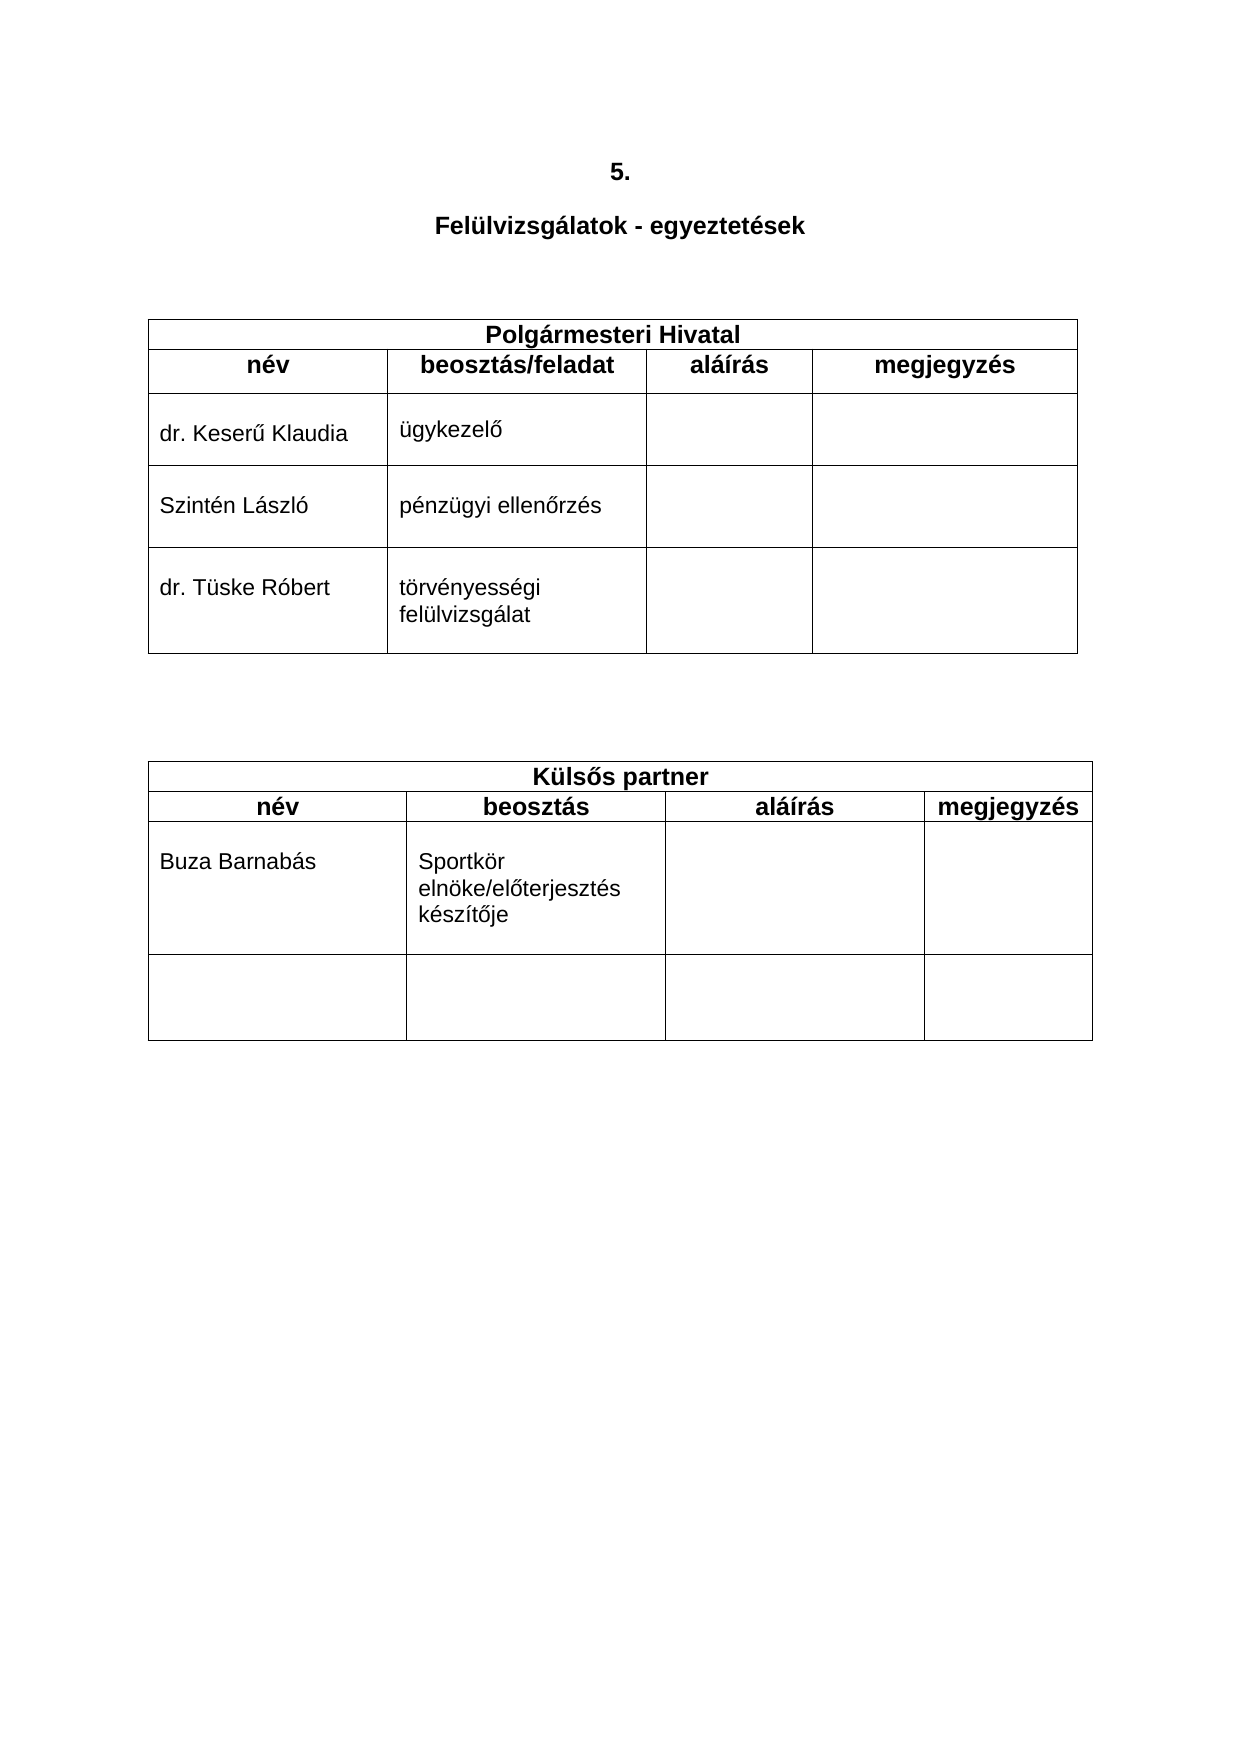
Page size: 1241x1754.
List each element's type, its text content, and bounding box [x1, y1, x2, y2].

table_cell [647, 394, 812, 465]
table_cell [647, 466, 812, 547]
table_cell pénzügyi ellenőrzés [388, 466, 646, 547]
table_cell [813, 548, 1077, 653]
table_cell beosztás/feladat [388, 350, 646, 392]
text Felülvizsgálatok - egyeztetések [148, 211, 1093, 240]
text 5. [148, 157, 1093, 186]
table_cell [813, 466, 1077, 547]
table_cell beosztás [407, 792, 665, 821]
table_cell megjegyzés [925, 792, 1092, 821]
table_cell Buza Barnabás [149, 822, 406, 954]
table_cell [647, 548, 812, 653]
table_cell [407, 955, 665, 1040]
table_cell aláírás [666, 792, 924, 821]
table_cell név [149, 792, 406, 821]
table_cell megjegyzés [813, 350, 1077, 392]
table_cell dr. Tüske Róbert [149, 548, 387, 653]
table_cell törvényességi felülvizsgálat [388, 548, 646, 653]
table_cell [925, 955, 1092, 1040]
table_header Polgármesteri Hivatal [149, 320, 1077, 348]
table_cell [666, 822, 924, 954]
table_cell név [149, 350, 387, 392]
table_cell Szintén László [149, 466, 387, 547]
table_cell [149, 955, 406, 1040]
table_cell ügykezelő [388, 394, 646, 465]
table_cell [666, 955, 924, 1040]
table_cell Sportkör elnöke/előterjesztés készítője [407, 822, 665, 954]
table_cell aláírás [647, 350, 812, 392]
table_header Külsős partner [149, 762, 1092, 791]
table_cell [813, 394, 1077, 465]
table_cell dr. Keserű Klaudia [149, 394, 387, 465]
table_cell [925, 822, 1092, 954]
